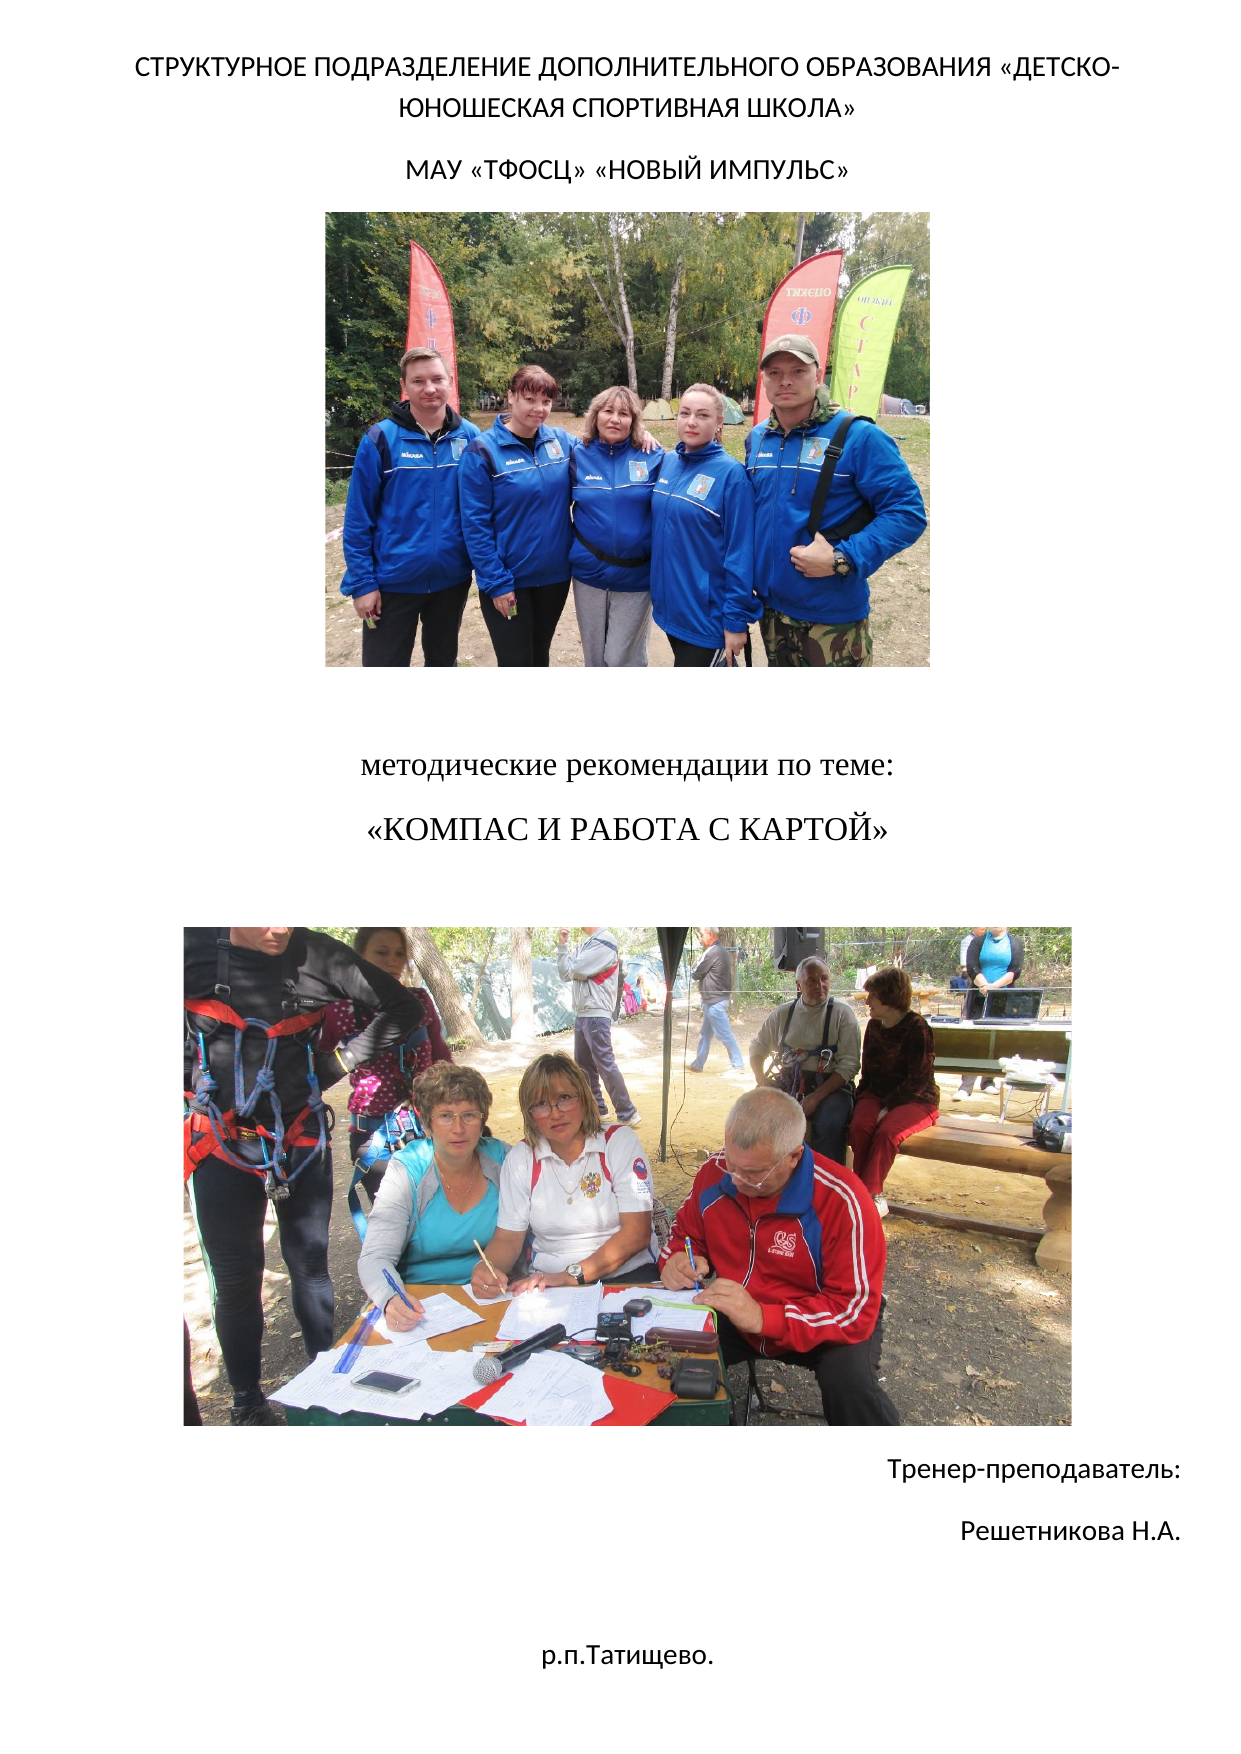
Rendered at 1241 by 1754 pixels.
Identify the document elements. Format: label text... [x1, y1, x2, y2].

text СТРУКТУРНОЕ ПОДРАЗДЕЛЕНИЕ ДОПОЛНИТЕЛЬНОГО ОБРАЗОВАНИЯ «ДЕТСКО-ЮНОШЕСКАЯ СПОРТИВНАЯ ШКОЛА» [74, 48, 1181, 125]
text Тренер-преподаватель: [74, 1450, 1181, 1486]
text Решетникова Н.А. [74, 1512, 1181, 1548]
text МАУ «ТФОСЦ» «НОВЫЙ ИМПУЛЬС» [74, 151, 1181, 187]
text методические рекомендации по теме: [74, 744, 1181, 782]
text р.п.Татищево. [74, 1636, 1181, 1671]
picture [183, 927, 1072, 1426]
text «КОМПАС И РАБОТА С КАРТОЙ» [74, 809, 1181, 847]
picture [325, 212, 930, 667]
